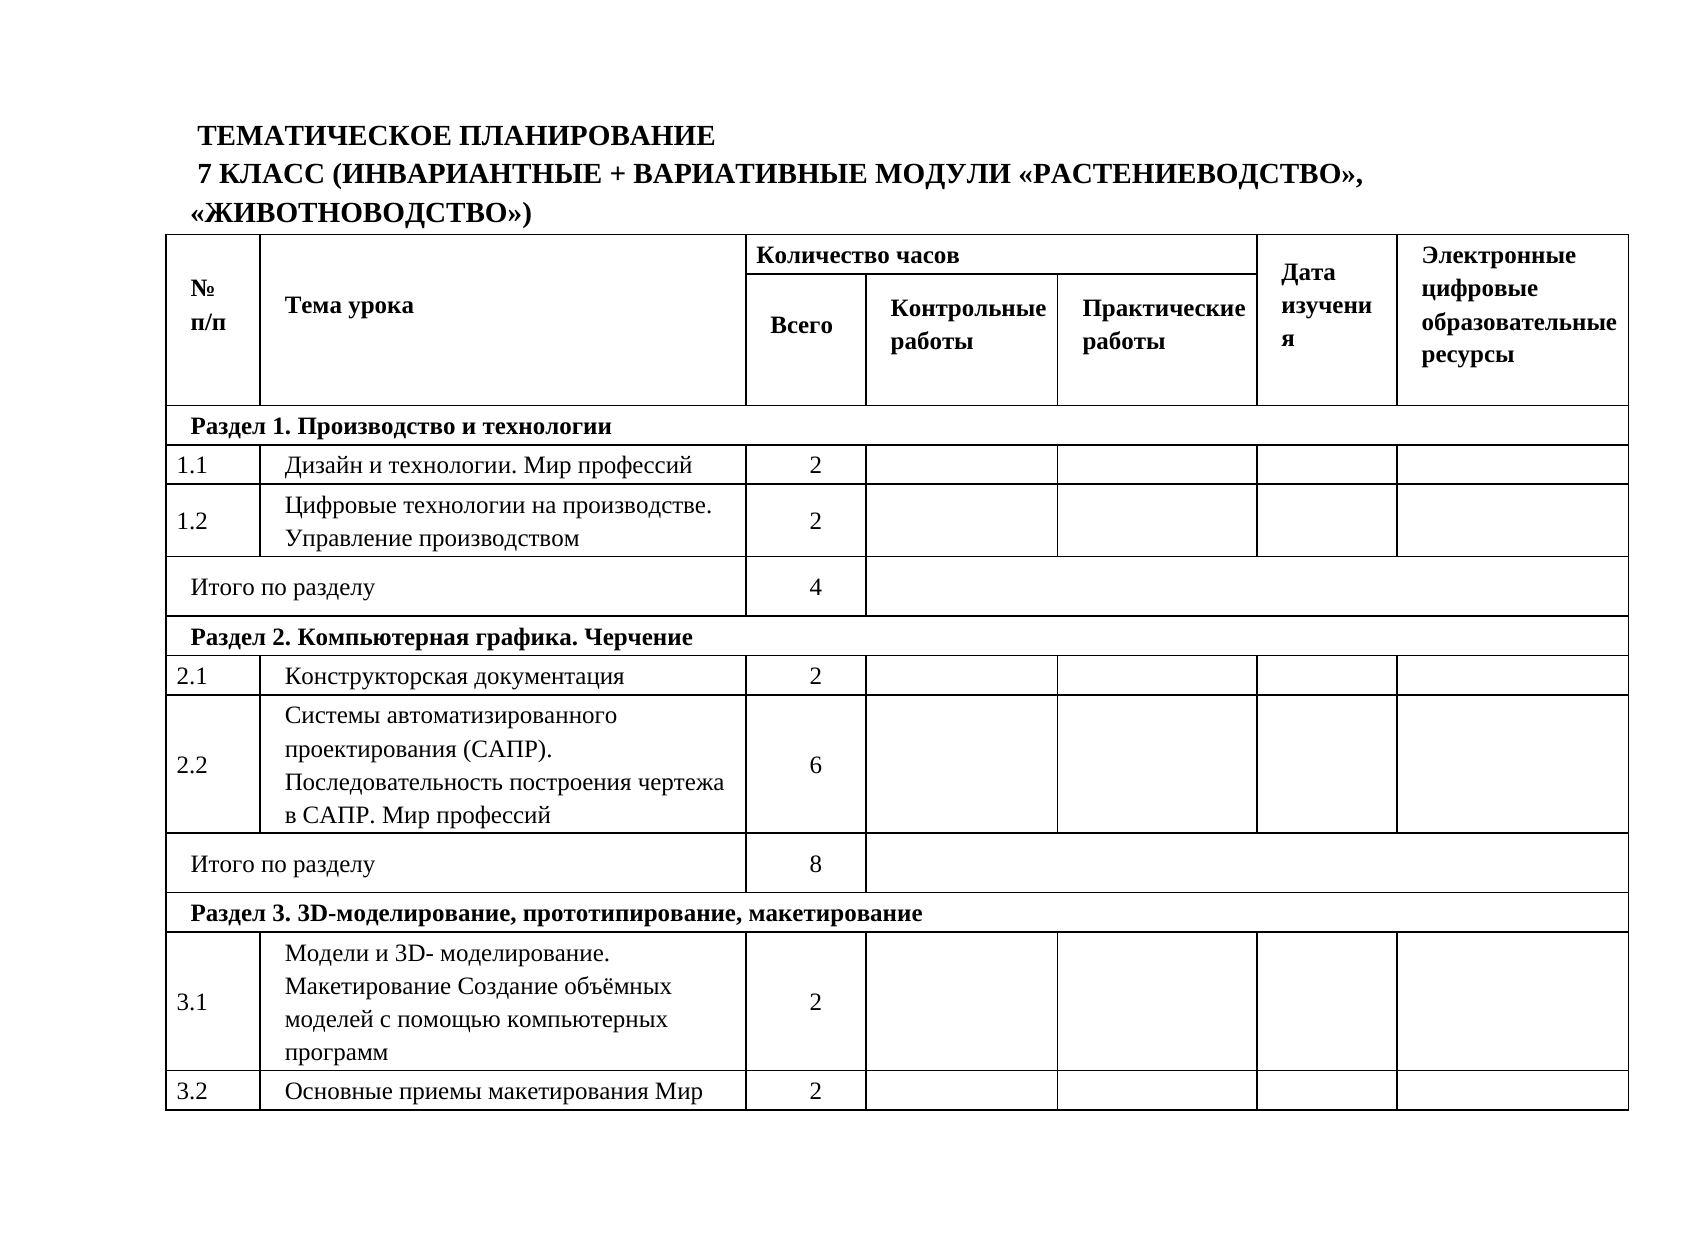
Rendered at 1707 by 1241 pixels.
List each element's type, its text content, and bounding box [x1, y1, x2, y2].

table_cell [1058, 656, 1256, 694]
table_cell [867, 933, 1057, 1069]
table_cell 2 [747, 1071, 865, 1109]
table_cell Практические работы [1058, 275, 1256, 404]
table_cell 3.2 [167, 1071, 259, 1109]
table_header Электронные цифровые образовательные ресурсы [1398, 235, 1628, 404]
table_cell Модели и 3D- моделирование. Макетирование Создание объёмных моделей с помощью компьютерных программ [261, 933, 745, 1069]
table_cell [1058, 696, 1256, 832]
table_cell [867, 557, 1628, 615]
table_cell [1398, 933, 1628, 1069]
table_cell [1398, 696, 1628, 832]
table_cell [1258, 696, 1396, 832]
table_cell [867, 446, 1057, 483]
table_cell 3.1 [167, 933, 259, 1069]
table_cell [1058, 485, 1256, 556]
table_cell [867, 656, 1057, 694]
table_cell [867, 696, 1057, 832]
table_cell [1398, 485, 1628, 556]
table_cell Конструкторская документация [261, 656, 745, 694]
table_cell Контрольные работы [867, 275, 1057, 404]
table_cell Цифровые технологии на производстве. Управление производством [261, 485, 745, 556]
table_cell 6 [747, 696, 865, 832]
table_cell [867, 834, 1628, 892]
table_cell 2 [747, 933, 865, 1069]
table_cell [1398, 1071, 1628, 1109]
table_cell 4 [747, 557, 865, 615]
table_cell 2.2 [167, 696, 259, 832]
table_cell [1258, 485, 1396, 556]
table_cell Системы автоматизированного проектирования (САПР). Последовательность построения чертежа в САПР. Мир профессий [261, 696, 745, 832]
table_cell [1058, 933, 1256, 1069]
table_cell [1058, 1071, 1256, 1109]
table_cell Дизайн и технологии. Мир профессий [261, 446, 745, 483]
table_cell 2.1 [167, 656, 259, 694]
table_cell 2 [747, 656, 865, 694]
text 7 КЛАСС (ИНВАРИАНТНЫЕ + ВАРИАТИВНЫЕ МОДУЛИ «РАСТЕНИЕВОДСТВО», «ЖИВОТНОВОДСТВО») [190, 157, 1618, 229]
table_cell 1.2 [167, 485, 259, 556]
table_header № п/п [167, 235, 259, 404]
table_cell [1058, 446, 1256, 483]
table_cell [867, 1071, 1057, 1109]
table_cell 8 [747, 834, 865, 892]
table_cell [867, 485, 1057, 556]
table_cell 1.1 [167, 446, 259, 483]
table_cell Итого по разделу [167, 557, 745, 615]
table_cell [1258, 933, 1396, 1069]
table_cell [1398, 446, 1628, 483]
table_header Количество часов [747, 235, 1256, 273]
table_header Тема урока [261, 235, 745, 404]
table_cell 2 [747, 485, 865, 556]
table_cell Раздел 1. Производство и технологии [167, 406, 1628, 444]
table_cell [1258, 1071, 1396, 1109]
table_cell Раздел 3. 3D-моделирование, прототипирование, макетирование [167, 893, 1628, 931]
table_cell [261, 1071, 745, 1109]
table_cell Всего [747, 275, 865, 404]
table_cell Итого по разделу [167, 834, 745, 892]
text ТЕМАТИЧЕСКОЕ ПЛАНИРОВАНИЕ [190, 118, 1618, 152]
table_cell [1258, 656, 1396, 694]
table_cell Раздел 2. Компьютерная графика. Черчение [167, 617, 1628, 654]
table_cell [1258, 446, 1396, 483]
table_header Дата изучения [1258, 235, 1396, 404]
table_cell 2 [747, 446, 865, 483]
table_cell [1398, 656, 1628, 694]
